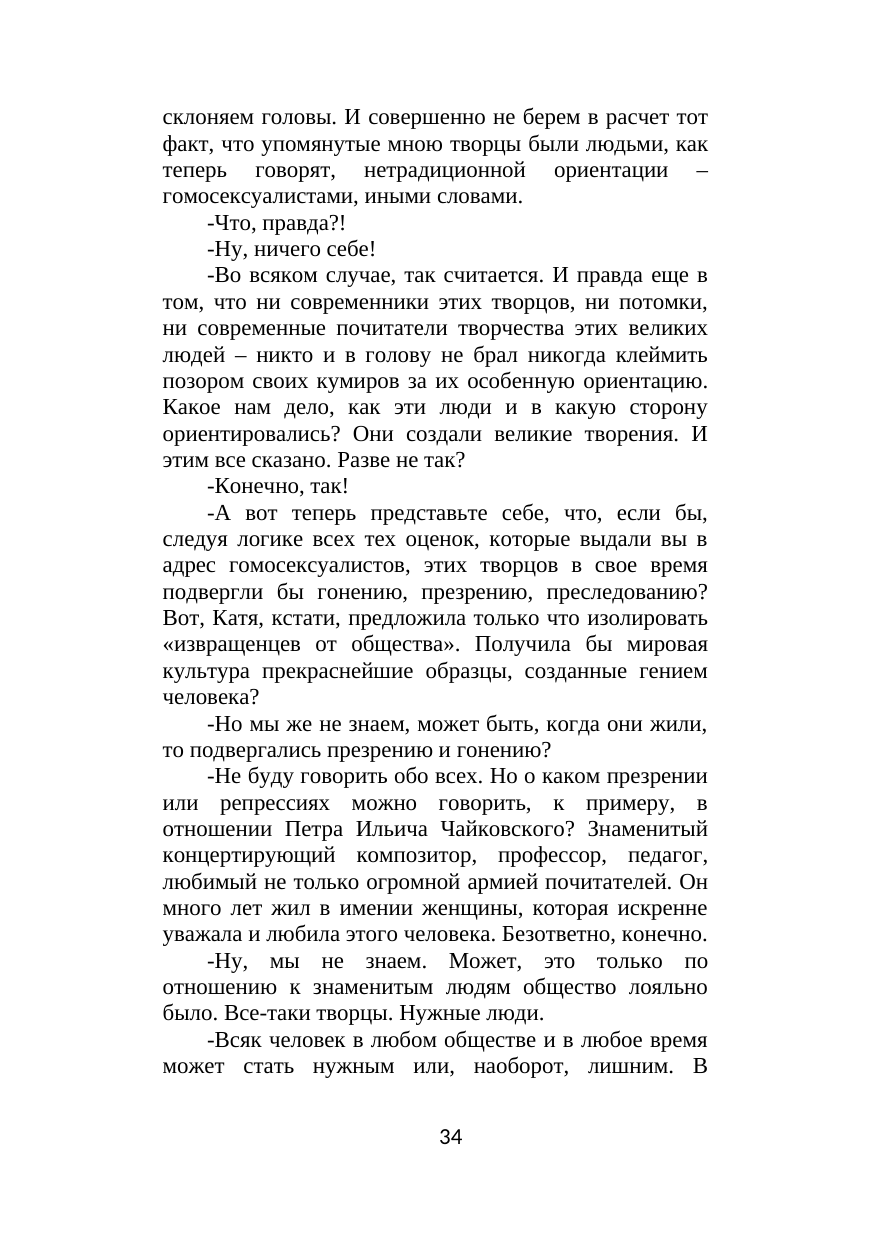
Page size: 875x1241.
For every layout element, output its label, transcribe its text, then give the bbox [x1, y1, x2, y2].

text -Что, правда?! [162, 209, 709, 235]
text -Во всяком случае, так считается. И правда еще в том, что ни современники этих творцов, ни потомки, ни современные почитатели творчества этих великих людей – никто и в голову не брал никогда клеймить позором своих кумиров за их особенную ориентацию. Какое нам дело, как эти люди и в какую сторону ориентировались? Они создали великие творения. И этим все сказано. Разве не так? [162, 262, 709, 472]
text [162, 1026, 709, 1078]
text -А вот теперь представьте себе, что, если бы, следуя логике всех тех оценок, которые выдали вы в адрес гомосексуалистов, этих творцов в свое время подвергли бы гонению, презрению, преследованию? Вот, Катя, кстати, предложила только что изолировать «извращенцев от общества». Получила бы мировая культура прекраснейшие образцы, созданные гением человека? [162, 499, 709, 709]
text -Ну, ничего себе! [162, 235, 709, 262]
text -Не буду говорить обо всех. Но о каком презрении или репрессиях можно говорить, к примеру, в отношении Петра Ильича Чайковского? Знаменитый концертирующий композитор, профессор, педагог, любимый не только огромной армией почитателей. Он много лет жил в имении женщины, которая искренне уважала и любила этого человека. Безответно, конечно. [162, 762, 709, 947]
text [162, 103, 709, 209]
text -Но мы же не знаем, может быть, когда они жили, то подвергались презрению и гонению? [162, 709, 709, 762]
text -Ну, мы не знаем. Может, это только по отношению к знаменитым людям общество лояльно было. Все-таки творцы. Нужные люди. [162, 947, 709, 1026]
text -Конечно, так! [162, 472, 709, 499]
